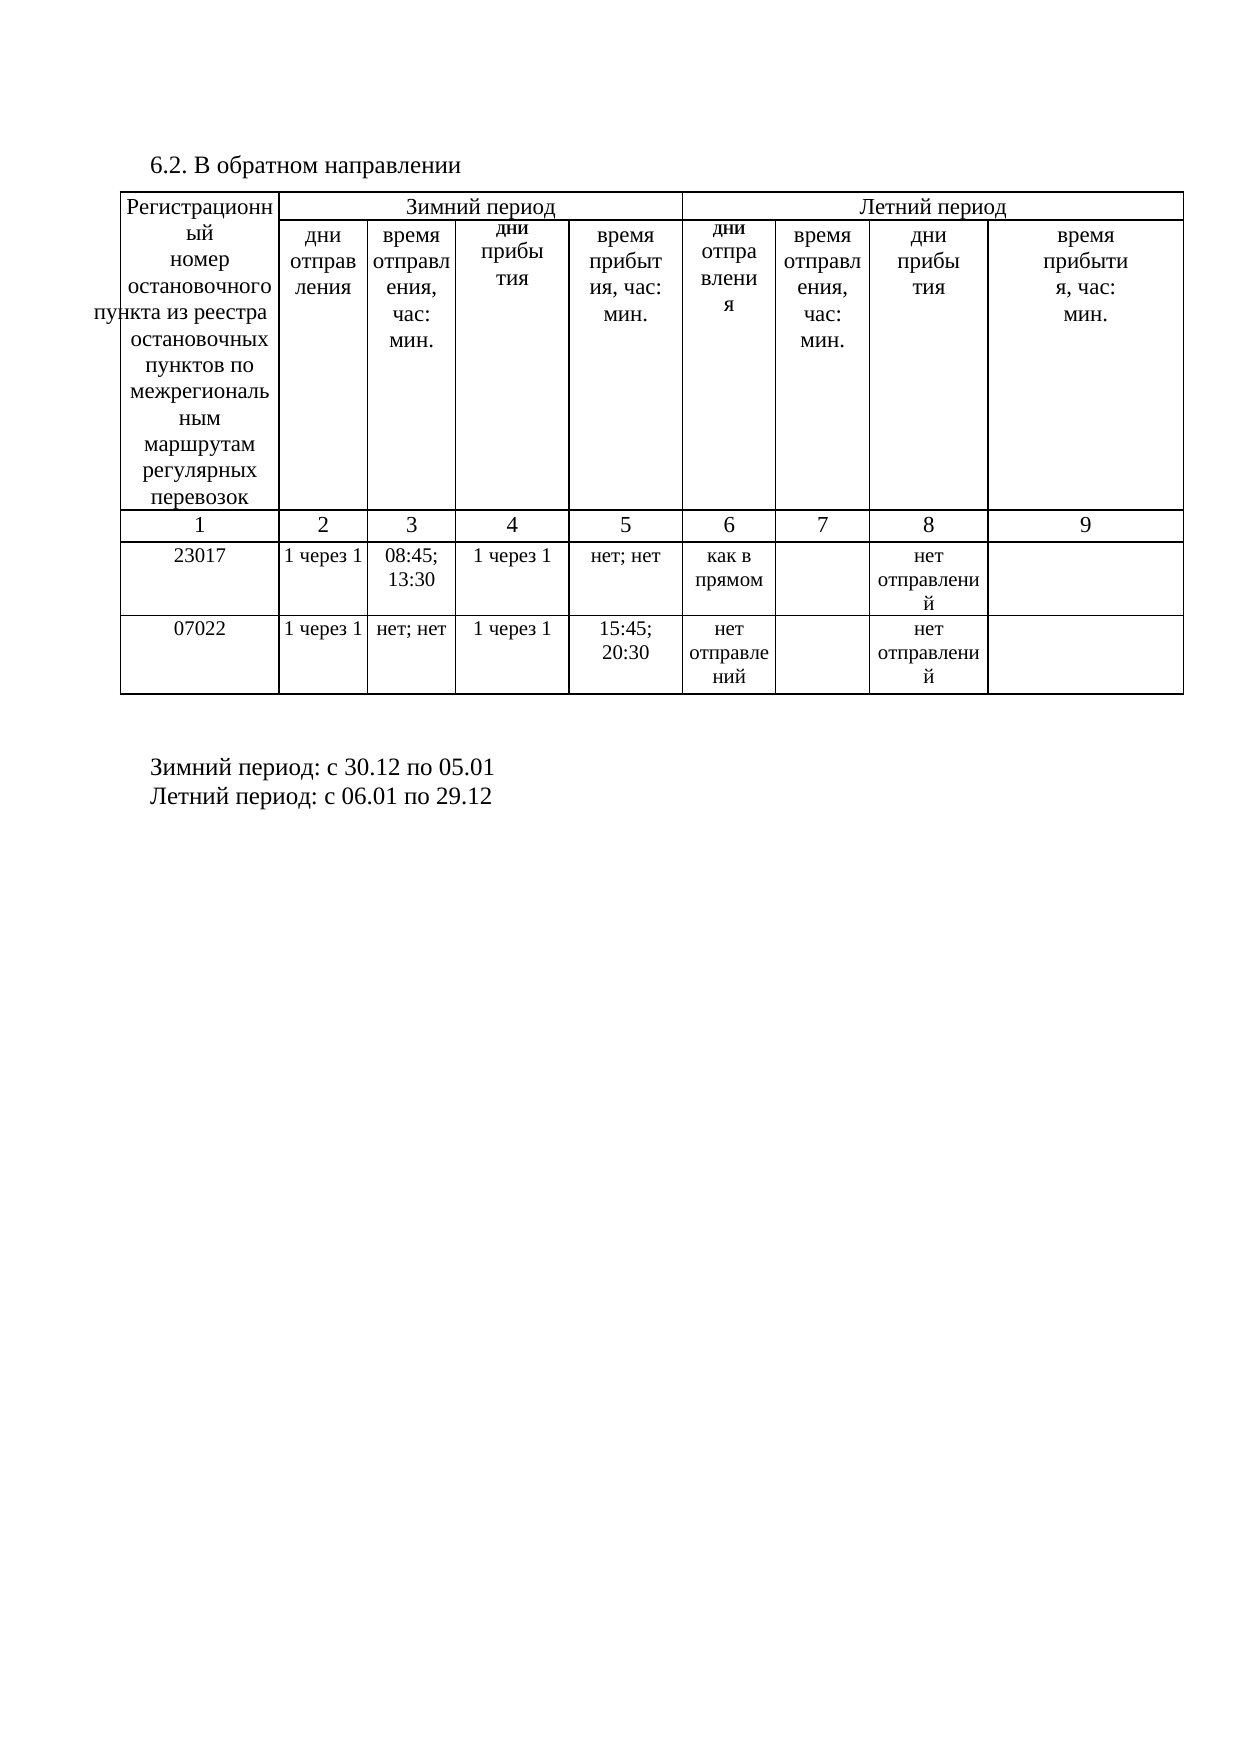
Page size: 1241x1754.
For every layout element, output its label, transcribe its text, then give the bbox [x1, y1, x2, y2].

table_cell время прибыт ия, час: мин. [570, 221, 682, 509]
table_cell 1 через 1 [456, 616, 568, 693]
table_cell дни отправ ления [280, 221, 367, 509]
table_cell нет отправлений [683, 616, 775, 693]
table_cell 1 через 1 [456, 543, 568, 615]
table_cell 8 [870, 511, 987, 541]
table_cell 08:45; 13:30 [368, 543, 455, 615]
table_cell 1 через 1 [280, 616, 367, 693]
table_cell время прибыти я, час: мин. [989, 221, 1183, 509]
text Зимний период: с 30.12 по 05.01 [150, 752, 1090, 781]
table_header Зимний период [280, 193, 682, 219]
table_cell нет отправлений [870, 616, 987, 693]
table_cell 7 [776, 511, 869, 541]
table_header Регистрационный номер остановочного пункта из реестра остановочных пунктов по межрегиональным маршрутам регулярных перевозок [121, 193, 278, 509]
table_cell 1 через 1 [280, 543, 367, 615]
table_cell дни прибы тия [870, 221, 987, 509]
table_cell нет отправлений [870, 543, 987, 615]
table_cell 1 [121, 511, 278, 541]
table_cell 3 [368, 511, 455, 541]
table_header Летний период [683, 193, 1183, 219]
table_cell как в прямом [683, 543, 775, 615]
table_cell [776, 543, 869, 615]
table_cell 15:45; 20:30 [570, 616, 682, 693]
table_cell ДНИ отпра влени я [683, 221, 775, 509]
table_cell 6 [683, 511, 775, 541]
text 6.2. В обратном направлении [150, 150, 1090, 179]
table_cell 4 [456, 511, 568, 541]
text Летний период: с 06.01 по 29.12 [150, 781, 1090, 810]
table_cell нет; нет [368, 616, 455, 693]
table_cell нет; нет [570, 543, 682, 615]
table_cell 5 [570, 511, 682, 541]
table_cell время отправл ения, час: мин. [368, 221, 455, 509]
table_cell 07022 [121, 616, 278, 693]
table_cell 9 [989, 511, 1183, 541]
table_cell 2 [280, 511, 367, 541]
table_cell время отправл ения, час: мин. [776, 221, 869, 509]
table_cell [989, 543, 1183, 615]
table_cell 23017 [121, 543, 278, 615]
table_cell [776, 616, 869, 693]
table_cell ДНИ прибы тия [456, 221, 568, 509]
table_cell [989, 616, 1183, 693]
